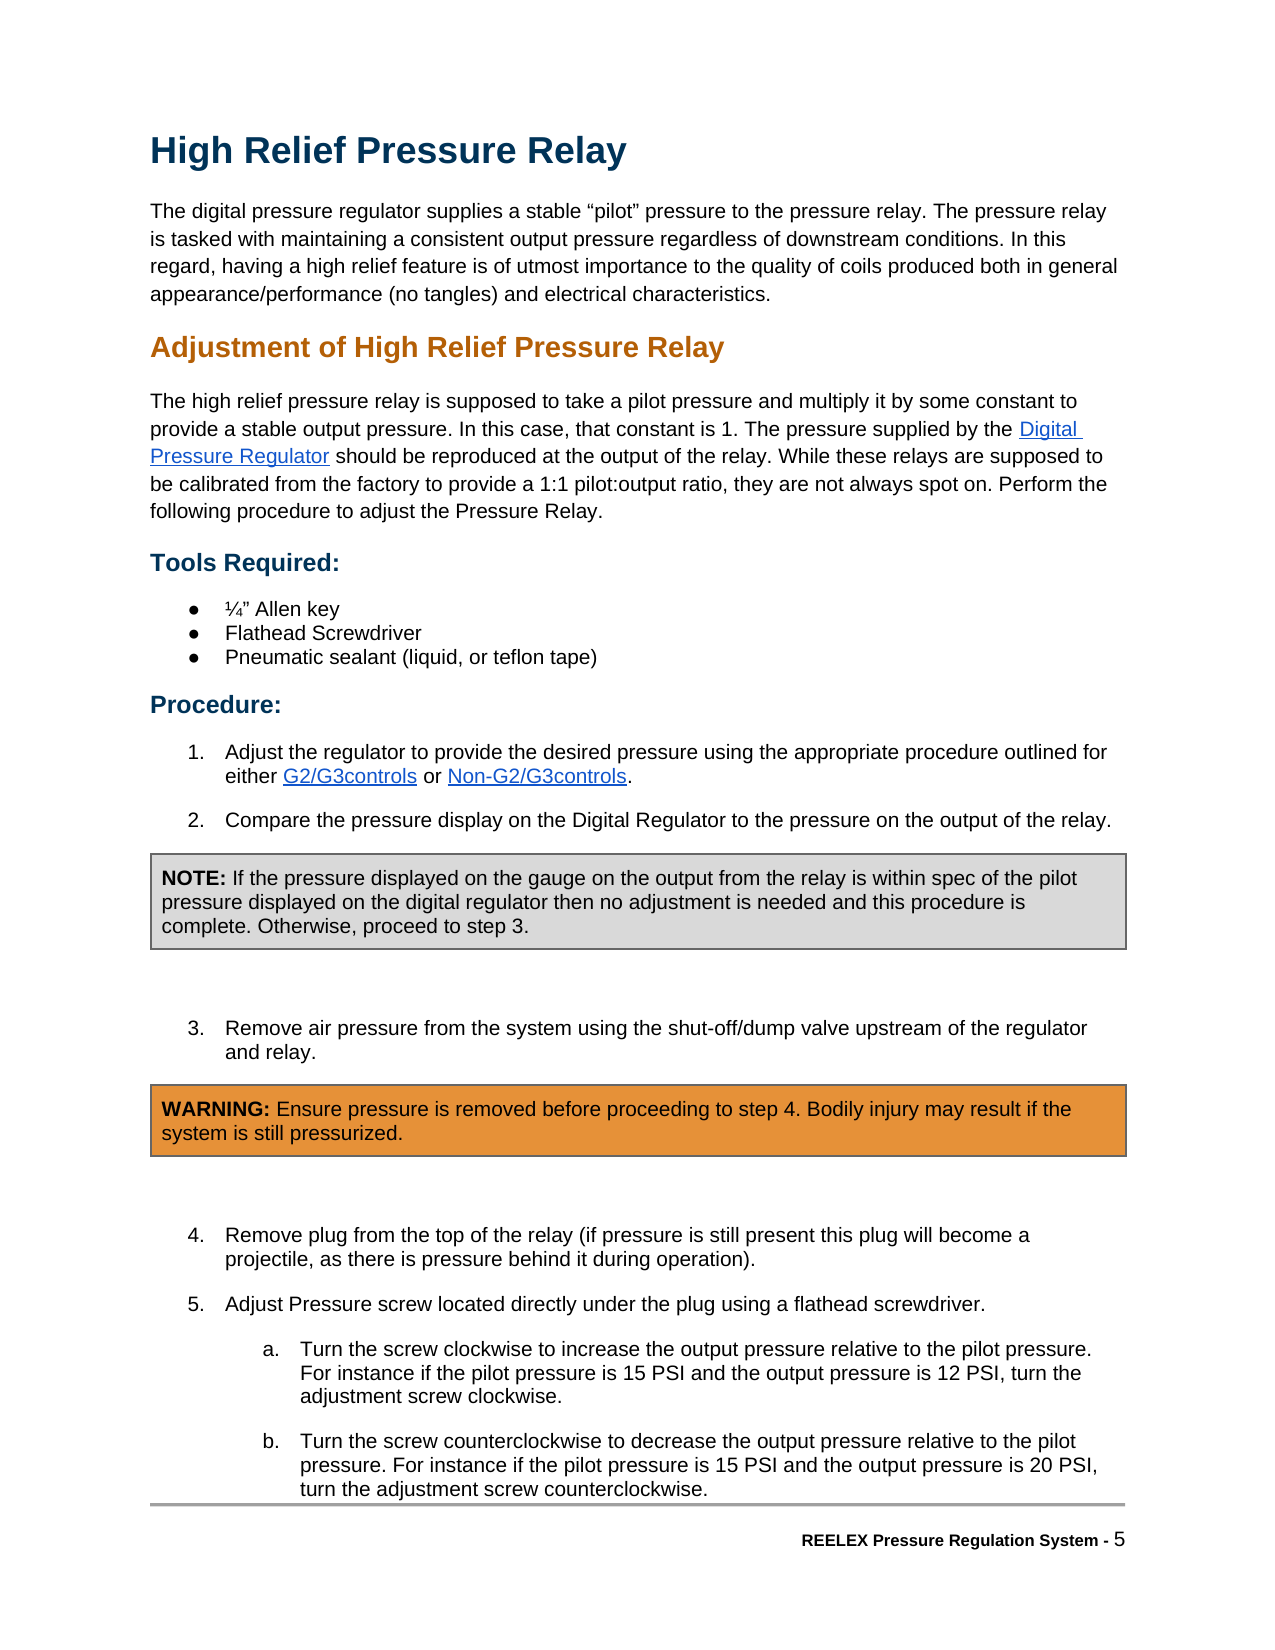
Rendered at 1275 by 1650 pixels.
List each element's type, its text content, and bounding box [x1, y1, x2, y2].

list Pneumatic sealant (liquid, or teflon tape) [187, 645, 1125, 669]
list Adjust the regulator to provide the desired pressure using the appropriate procedure outlined for either G2/G3controls or Non-G2/G3controls. [187, 739, 1125, 787]
subtitle Tools Required: [150, 548, 1125, 576]
list ¼” Allen key [187, 597, 1125, 621]
table_header WARNING: Ensure pressure is removed before proceeding to step 4. Bodily injury may result if the system is still pressurized. [152, 1086, 1125, 1155]
table_header NOTE: If the pressure displayed on the gauge on the output from the relay is within spec of the pilot pressure displayed on the digital regulator then no adjustment is needed and this procedure is complete. Otherwise, proceed to step 3. [152, 855, 1125, 948]
subtitle High Relief Pressure Relay [150, 129, 1125, 172]
text The high relief pressure relay is supposed to take a pilot pressure and multiply it by some constant to provide a stable output pressure. In this case, that constant is 1. The pressure supplied by the Digital Pressure Regulator should be reproduced at the output of the relay. While these relays are supposed to be calibrated from the factory to provide a 1:1 pilot:output ratio, they are not always spot on. Perform the following procedure to adjust the Pressure Relay. [150, 389, 1125, 523]
text The digital pressure regulator supplies a stable “pilot” pressure to the pressure relay. The pressure relay is tasked with maintaining a consistent output pressure regardless of downstream conditions. In this regard, having a high relief feature is of utmost importance to the quality of coils produced both in general appearance/performance (no tangles) and electrical characteristics. [150, 199, 1125, 306]
list Flathead Screwdriver [187, 621, 1125, 645]
list Turn the screw clockwise to increase the output pressure relative to the pilot pressure. For instance if the pilot pressure is 15 PSI and the output pressure is 12 PSI, turn the adjustment screw clockwise. [262, 1336, 1125, 1408]
list Remove air pressure from the system using the shut-off/dump valve upstream of the regulator and relay. [187, 1016, 1125, 1063]
list Adjust Pressure screw located directly under the plug using a flathead screwdriver. [187, 1292, 1125, 1316]
list Remove plug from the top of the relay (if pressure is still present this plug will become a projectile, as there is pressure behind it during operation). [187, 1223, 1125, 1271]
subtitle Procedure: [150, 690, 1125, 719]
list Compare the pressure display on the Digital Regulator to the pressure on the output of the relay. [187, 808, 1125, 832]
list Turn the screw counterclockwise to decrease the output pressure relative to the pilot pressure. For instance if the pilot pressure is 15 PSI and the output pressure is 20 PSI, turn the adjustment screw counterclockwise. [262, 1429, 1125, 1501]
subtitle Adjustment of High Relief Pressure Relay [150, 330, 1125, 363]
